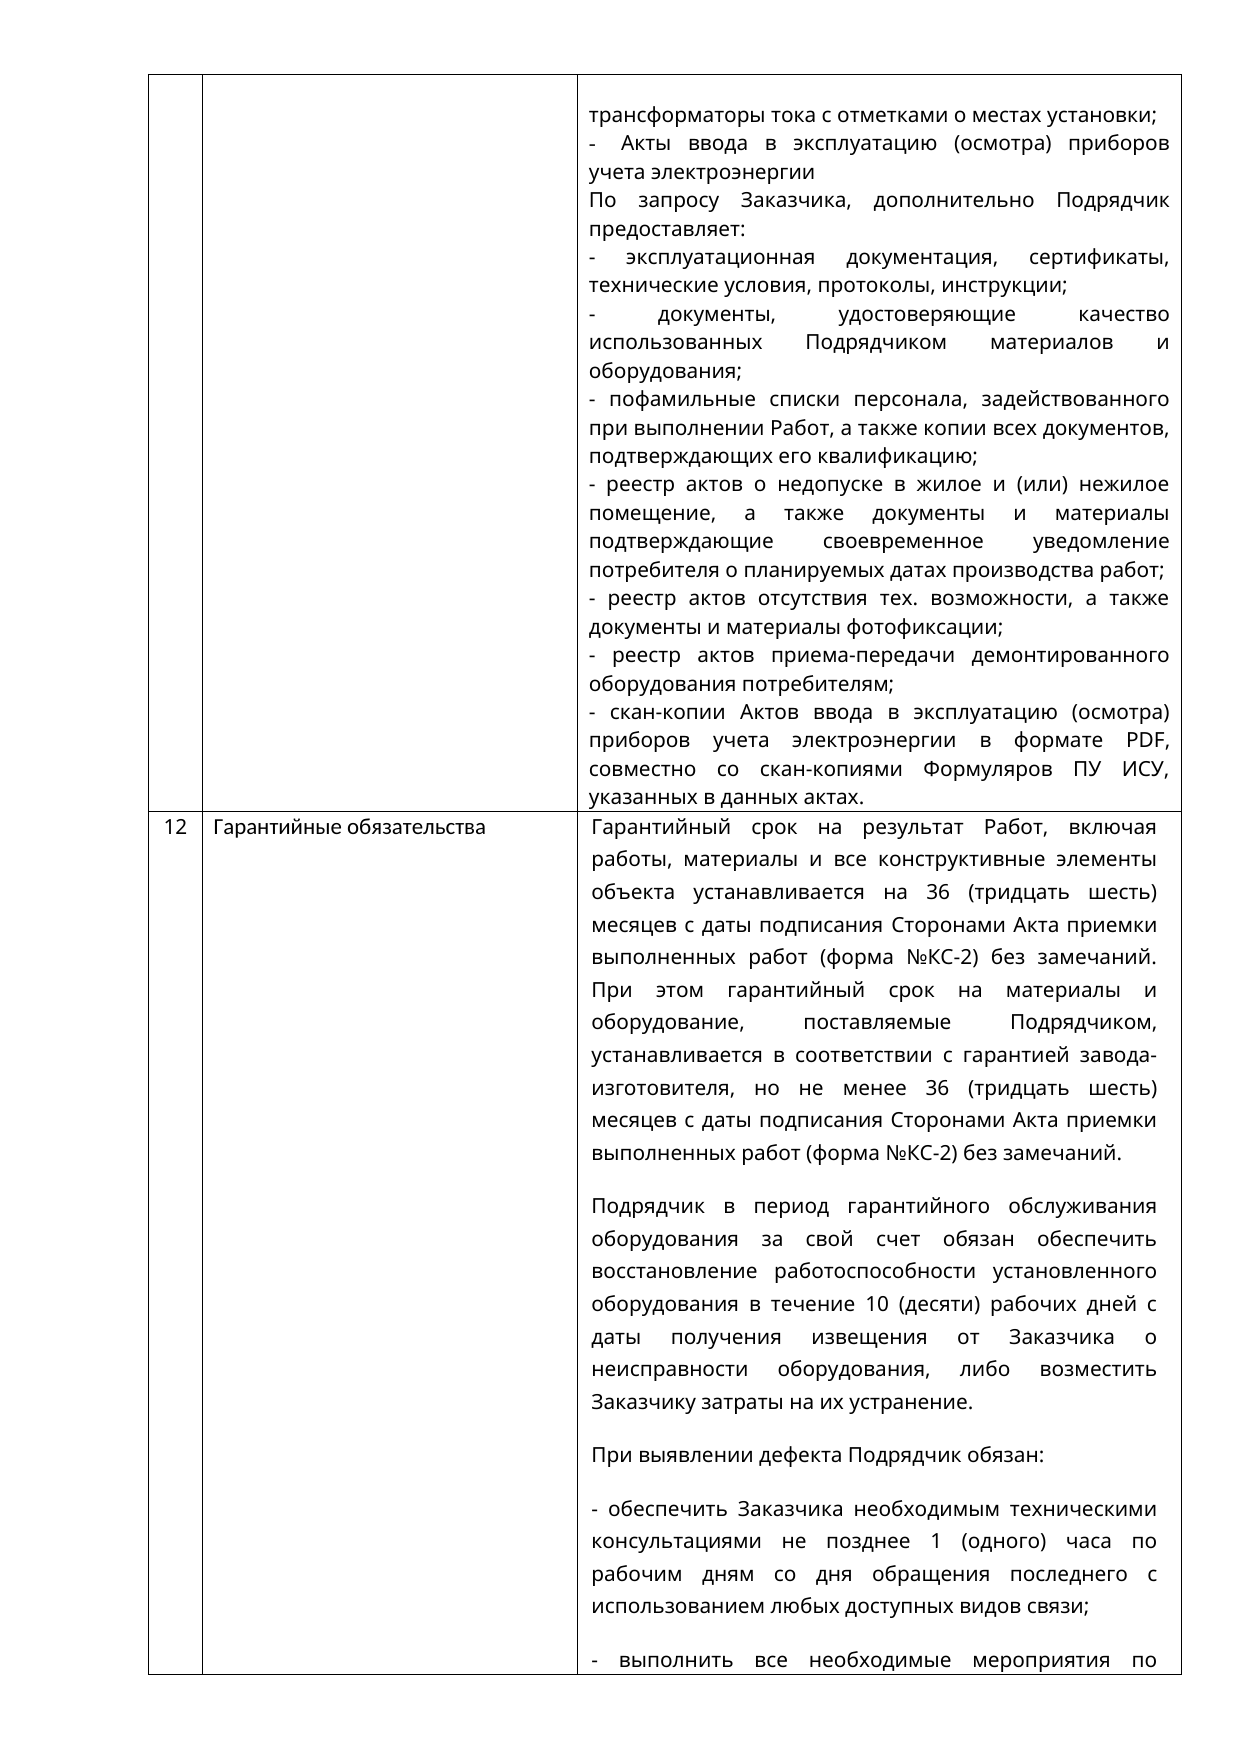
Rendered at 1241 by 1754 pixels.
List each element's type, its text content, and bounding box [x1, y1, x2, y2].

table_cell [578, 812, 1181, 1673]
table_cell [578, 75, 1181, 811]
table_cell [203, 75, 577, 811]
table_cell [203, 812, 577, 1673]
table_cell 12 [149, 812, 202, 1673]
table_cell 11 [149, 75, 202, 811]
